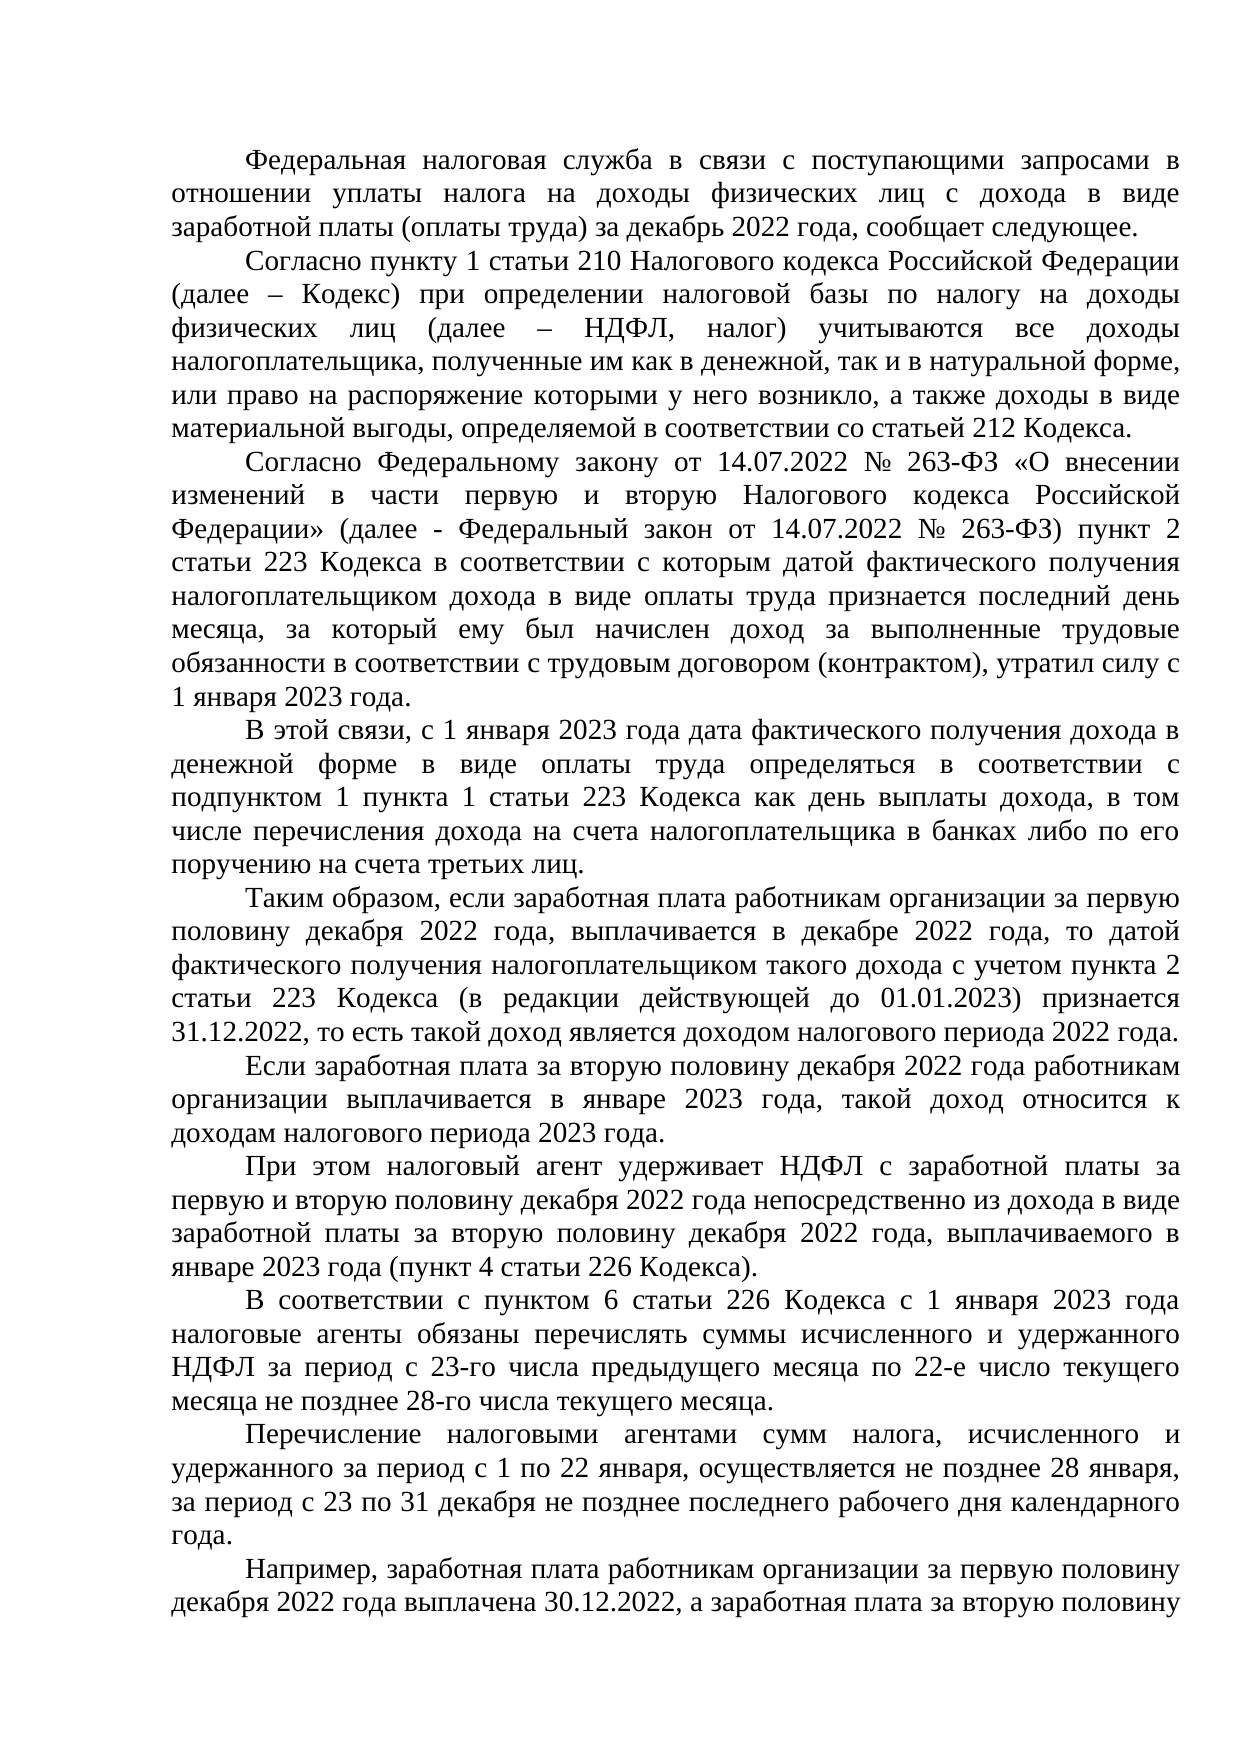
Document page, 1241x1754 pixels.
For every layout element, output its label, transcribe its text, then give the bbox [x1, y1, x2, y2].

text Перечисление налоговыми агентами сумм налога, исчисленного и удержанного за период с 1 по 22 января, осуществляется не позднее 28 января, за период с 23 по 31 декабря не позднее последнего рабочего дня календарного года. [171, 1417, 1181, 1551]
text В этой связи, с 1 января 2023 года дата фактического получения дохода в денежной форме в виде оплаты труда определяться в соответствии с подпунктом 1 пункта 1 статьи 223 Кодекса как день выплаты дохода, в том числе перечисления дохода на счета налогоплательщика в банках либо по его поручению на счета третьих лиц. [171, 712, 1181, 880]
text Согласно пункту 1 статьи 210 Налогового кодекса Российской Федерации (далее – Кодекс) при определении налоговой базы по налогу на доходы физических лиц (далее – НДФЛ, налог) учитываются все доходы налогоплательщика, полученные им как в денежной, так и в натуральной форме, или право на распоряжение которыми у него возникло, а также доходы в виде материальной выгоды, определяемой в соответствии со статьей 212 Кодекса. [171, 243, 1181, 444]
text В соответствии с пунктом 6 статьи 226 Кодекса с 1 января 2023 года налоговые агенты обязаны перечислять суммы исчисленного и удержанного НДФЛ за период с 23-го числа предыдущего месяца по 22-е число текущего месяца не позднее 28-го числа текущего месяца. [171, 1282, 1181, 1417]
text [171, 1551, 1181, 1618]
text При этом налоговый агент удерживает НДФЛ с заработной платы за первую и вторую половину декабря 2022 года непосредственно из дохода в виде заработной платы за вторую половину декабря 2022 года, выплачиваемого в январе 2023 года (пункт 4 статьи 226 Кодекса). [171, 1148, 1181, 1282]
text Если заработная плата за вторую половину декабря 2022 года работникам организации выплачивается в январе 2023 года, такой доход относится к доходам налогового периода 2023 года. [171, 1048, 1181, 1148]
text Согласно Федеральному закону от 14.07.2022 № 263-ФЗ «О внесении изменений в части первую и вторую Налогового кодекса Российской Федерации» (далее - Федеральный закон от 14.07.2022 № 263-ФЗ) пункт 2 статьи 223 Кодекса в соответствии с которым датой фактического получения налогоплательщиком дохода в виде оплаты труда признается последний день месяца, за который ему был начислен доход за выполненные трудовые обязанности в соответствии с трудовым договором (контрактом), утратил силу с 1 января 2023 года. [171, 444, 1181, 712]
text Федеральная налоговая служба в связи с поступающими запросами в отношении уплаты налога на доходы физических лиц с дохода в виде заработной платы (оплаты труда) за декабрь 2022 года, сообщает следующее. [171, 142, 1181, 243]
text Таким образом, если заработная плата работникам организации за первую половину декабря 2022 года, выплачивается в декабре 2022 года, то датой фактического получения налогоплательщиком такого дохода с учетом пункта 2 статьи 223 Кодекса (в редакции действующей до 01.01.2023) признается 31.12.2022, то есть такой доход является доходом налогового периода 2022 года. [171, 880, 1181, 1048]
